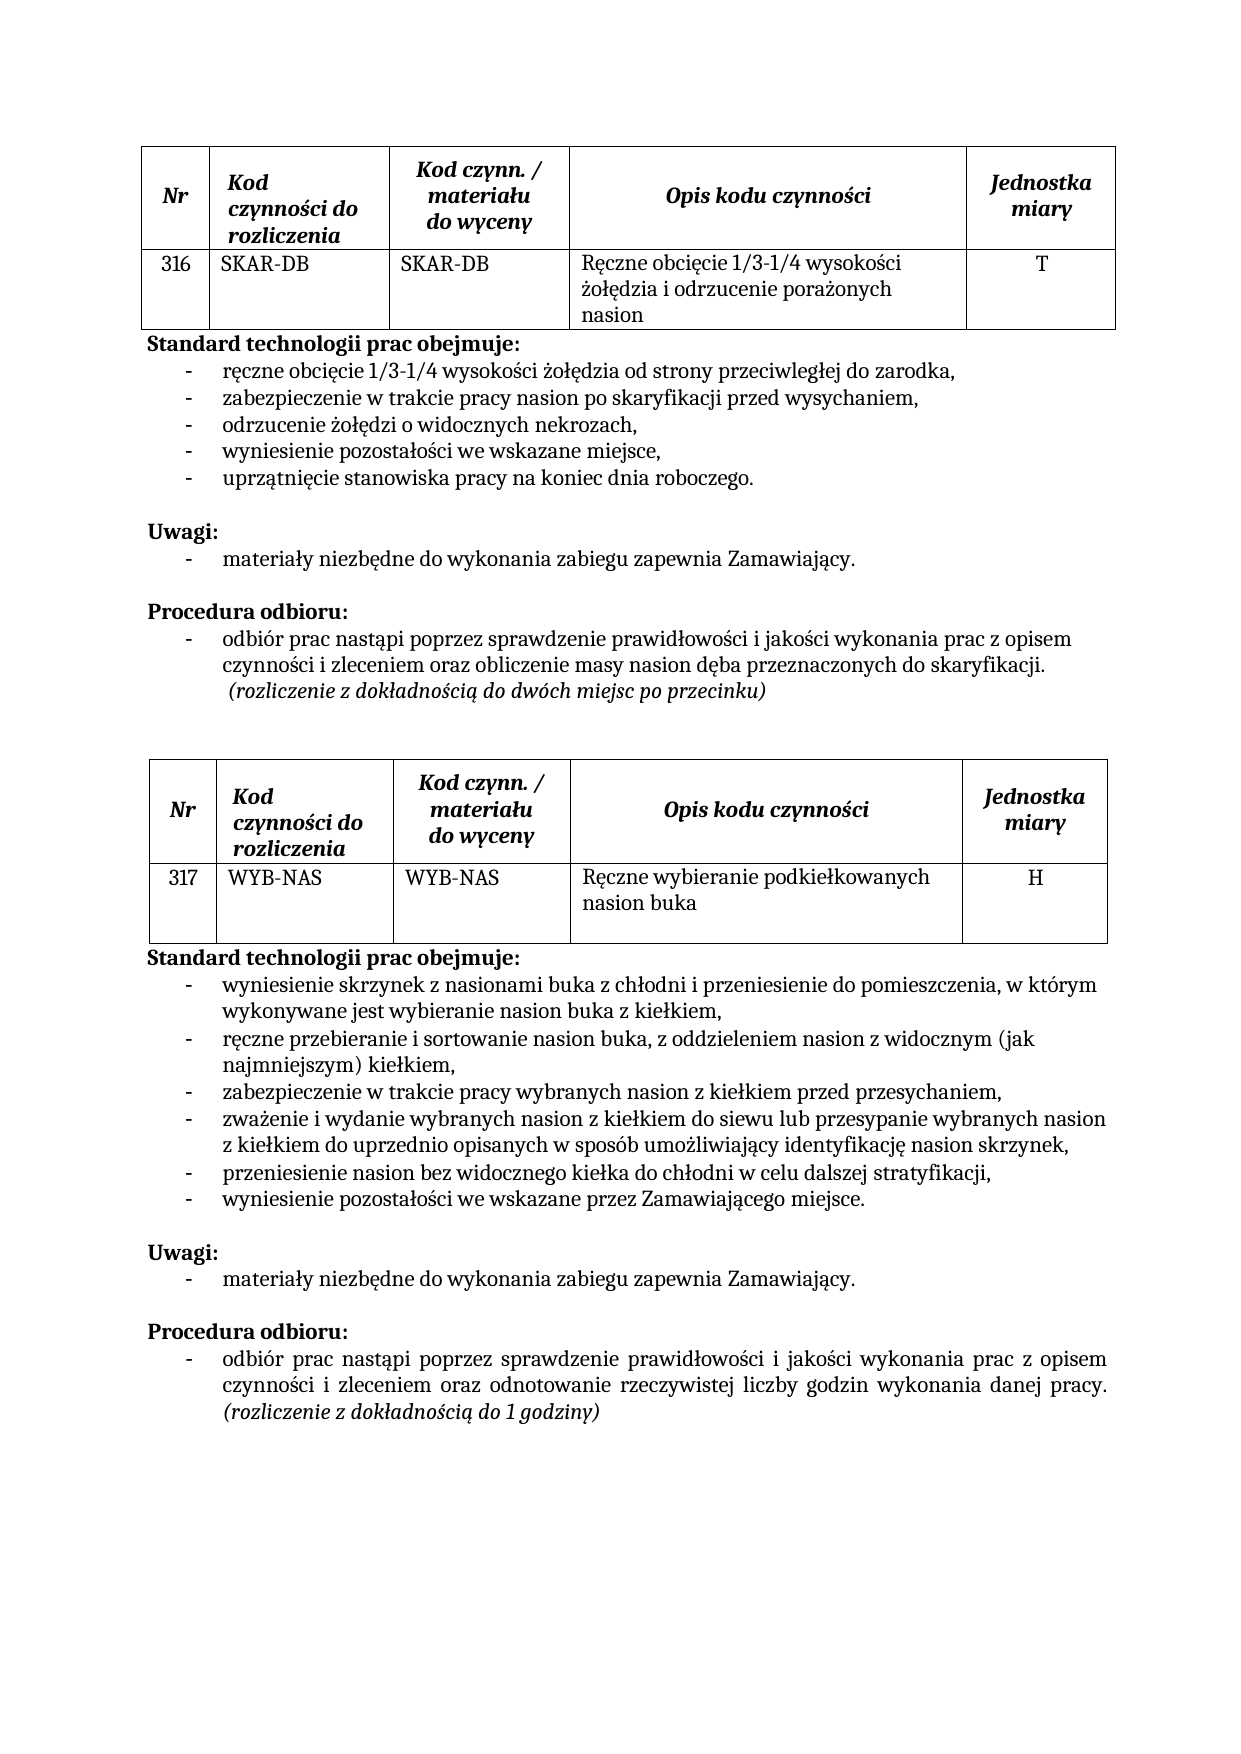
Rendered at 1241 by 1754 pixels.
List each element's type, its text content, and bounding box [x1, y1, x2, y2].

list wyniesienie pozostałości we wskazane przez Zamawiającego miejsce. [185, 1185, 1192, 1212]
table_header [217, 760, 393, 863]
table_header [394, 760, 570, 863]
list odbiór prac nastąpi poprzez sprawdzenie prawidłowości i jakości wykonania prac z opisem czynności i zleceniem oraz odnotowanie rzeczywistej liczby godzin wykonania danej pracy. (rozliczenie z dokładnością do 1 godziny) [185, 1345, 1108, 1425]
list wyniesienie skrzynek z nasionami buka z chłodni i przeniesienie do pomieszczenia, w którym wykonywane jest wybieranie nasion buka z kiełkiem, [185, 971, 1108, 1024]
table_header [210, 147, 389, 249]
list materiały niezbędne do wykonania zabiegu zapewnia Zamawiający. [185, 1265, 1192, 1292]
list zważenie i wydanie wybranych nasion z kiełkiem do siewu lub przesypanie wybranych nasion z kiełkiem do uprzednio opisanych w sposób umożliwiający identyfikację nasion skrzynek, [185, 1105, 1108, 1158]
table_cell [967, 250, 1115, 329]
subtitle Uwagi: [147, 518, 1192, 545]
subtitle Procedura odbioru: [147, 598, 1192, 624]
list zabezpieczenie w trakcie pracy wybranych nasion z kiełkiem przed przesychaniem, [185, 1078, 1192, 1105]
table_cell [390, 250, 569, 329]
list uprzątnięcie stanowiska pracy na koniec dnia roboczego. [185, 464, 1192, 492]
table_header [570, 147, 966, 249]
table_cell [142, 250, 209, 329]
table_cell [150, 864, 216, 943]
list odbiór prac nastąpi poprzez sprawdzenie prawidłowości i jakości wykonania prac z opisem czynności i zleceniem oraz obliczenie masy nasion dęba przeznaczonych do skaryfikacji. [185, 624, 1108, 678]
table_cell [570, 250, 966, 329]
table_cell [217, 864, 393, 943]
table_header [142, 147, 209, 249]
list materiały niezbędne do wykonania zabiegu zapewnia Zamawiający. [185, 545, 1192, 571]
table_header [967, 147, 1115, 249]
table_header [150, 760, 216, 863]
text (rozliczenie z dokładnością do dwóch miejsc po przecinku) [227, 678, 1192, 704]
subtitle Procedura odbioru: [147, 1318, 1192, 1345]
subtitle Standard technologii prac obejmuje: [147, 944, 1192, 971]
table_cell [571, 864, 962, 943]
list wyniesienie pozostałości we wskazane miejsce, [185, 437, 1192, 464]
subtitle Uwagi: [147, 1238, 1192, 1265]
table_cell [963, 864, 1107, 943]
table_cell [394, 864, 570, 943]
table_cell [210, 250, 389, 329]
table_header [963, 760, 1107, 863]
list ręczne przebieranie i sortowanie nasion buka, z oddzieleniem nasion z widocznym (jak najmniejszym) kiełkiem, [185, 1024, 1107, 1078]
list odrzucenie żołędzi o widocznych nekrozach, [185, 411, 1192, 437]
list przeniesienie nasion bez widocznego kiełka do chłodni w celu dalszej stratyfikacji, [185, 1159, 1192, 1185]
list ręczne obcięcie 1/3-1/4 wysokości żołędzia od strony przeciwległej do zarodka, [185, 357, 1192, 384]
list zabezpieczenie w trakcie pracy nasion po skaryfikacji przed wysychaniem, [185, 384, 1192, 411]
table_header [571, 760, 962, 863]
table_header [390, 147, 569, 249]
subtitle Standard technologii prac obejmuje: [147, 330, 1192, 357]
